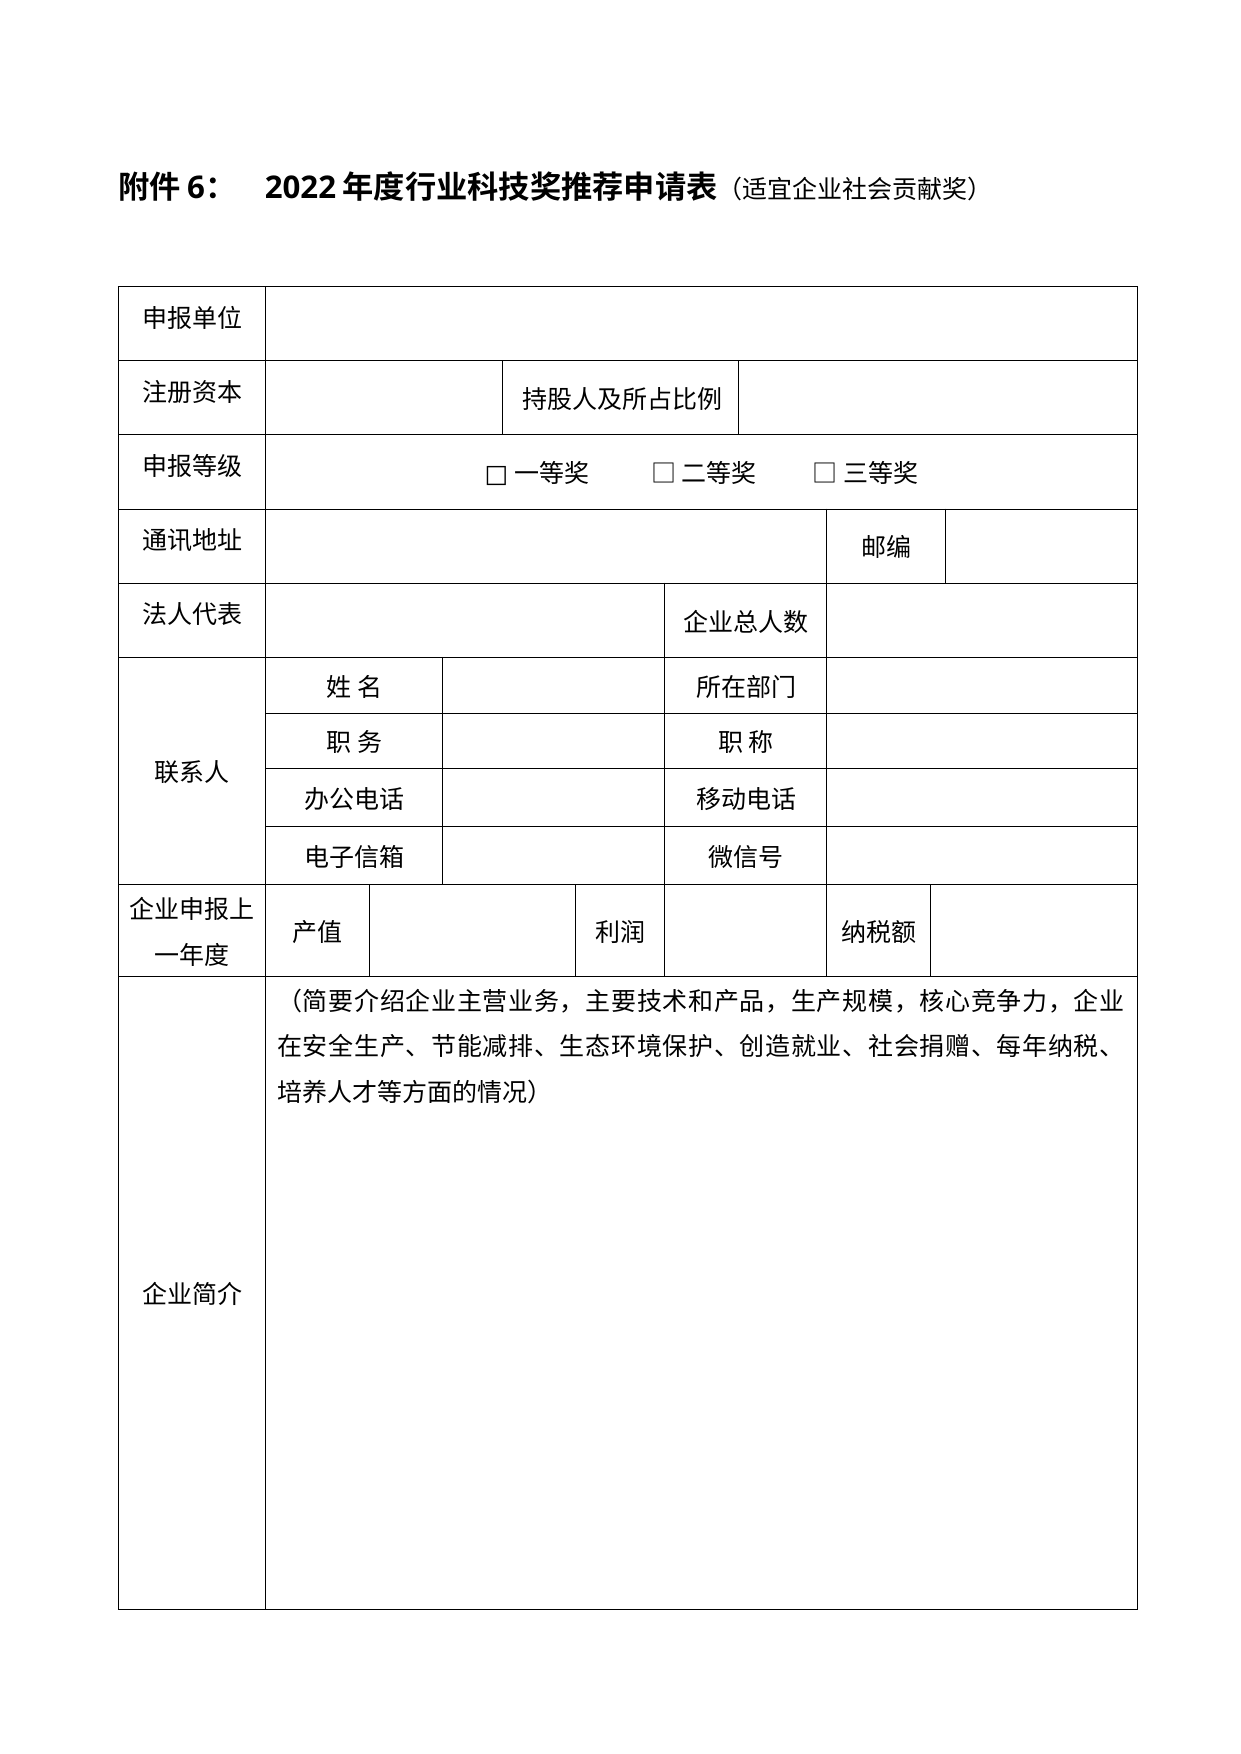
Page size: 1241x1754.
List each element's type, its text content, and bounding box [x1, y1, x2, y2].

table_cell 联系人 [119, 658, 265, 884]
table_cell [665, 885, 826, 976]
table_cell [827, 827, 1137, 884]
table_cell [370, 885, 575, 976]
table_cell （简要介绍企业主营业务，主要技术和产品，生产规模，核心竞争力，企业在安全生产、节能减排、生态环境保护、创造就业、社会捐赠、每年纳税、培养人才等方面的情况） [266, 977, 1137, 1609]
table_cell [443, 769, 664, 826]
table_cell □ 一等奖 □ 二等奖 □ 三等奖 [266, 435, 1137, 508]
table_cell 纳税额 [827, 885, 930, 976]
table_cell 移动电话 [665, 769, 826, 826]
table_cell 企业总人数 [665, 584, 826, 657]
table_cell 邮编 [827, 510, 945, 583]
table_cell 利润 [576, 885, 664, 976]
table_header [266, 287, 1137, 360]
table_cell 企业申报上一年度 [119, 885, 265, 976]
table_cell [266, 510, 826, 583]
table_cell 所在部门 [665, 658, 826, 712]
text 附件6： 2022年度行业科技奖推荐申请表（适宜企业社会贡献奖） [118, 140, 1122, 230]
table_cell [827, 584, 1137, 657]
table_cell 办公电话 [266, 769, 442, 826]
table_cell 姓 名 [266, 658, 442, 712]
table_cell 职 称 [665, 714, 826, 768]
table_cell 通讯地址 [119, 510, 265, 583]
table_cell [827, 658, 1137, 712]
table_cell [443, 827, 664, 884]
table_cell [827, 769, 1137, 826]
table_cell [443, 714, 664, 768]
table_cell [266, 361, 502, 434]
table_cell [946, 510, 1137, 583]
table_cell [827, 714, 1137, 768]
table_cell 注册资本 [119, 361, 265, 434]
table_cell 企业简介 [119, 977, 265, 1609]
table_cell 电子信箱 [266, 827, 442, 884]
table_cell [443, 658, 664, 712]
table_cell 申报等级 [119, 435, 265, 508]
table_cell 职 务 [266, 714, 442, 768]
table_header 申报单位 [119, 287, 265, 360]
table_cell 微信号 [665, 827, 826, 884]
table_cell 法人代表 [119, 584, 265, 657]
table_cell 产值 [266, 885, 369, 976]
table_cell [931, 885, 1137, 976]
table_cell [266, 584, 664, 657]
table_cell [739, 361, 1137, 434]
table_cell 持股人及所占比例 [503, 361, 738, 434]
